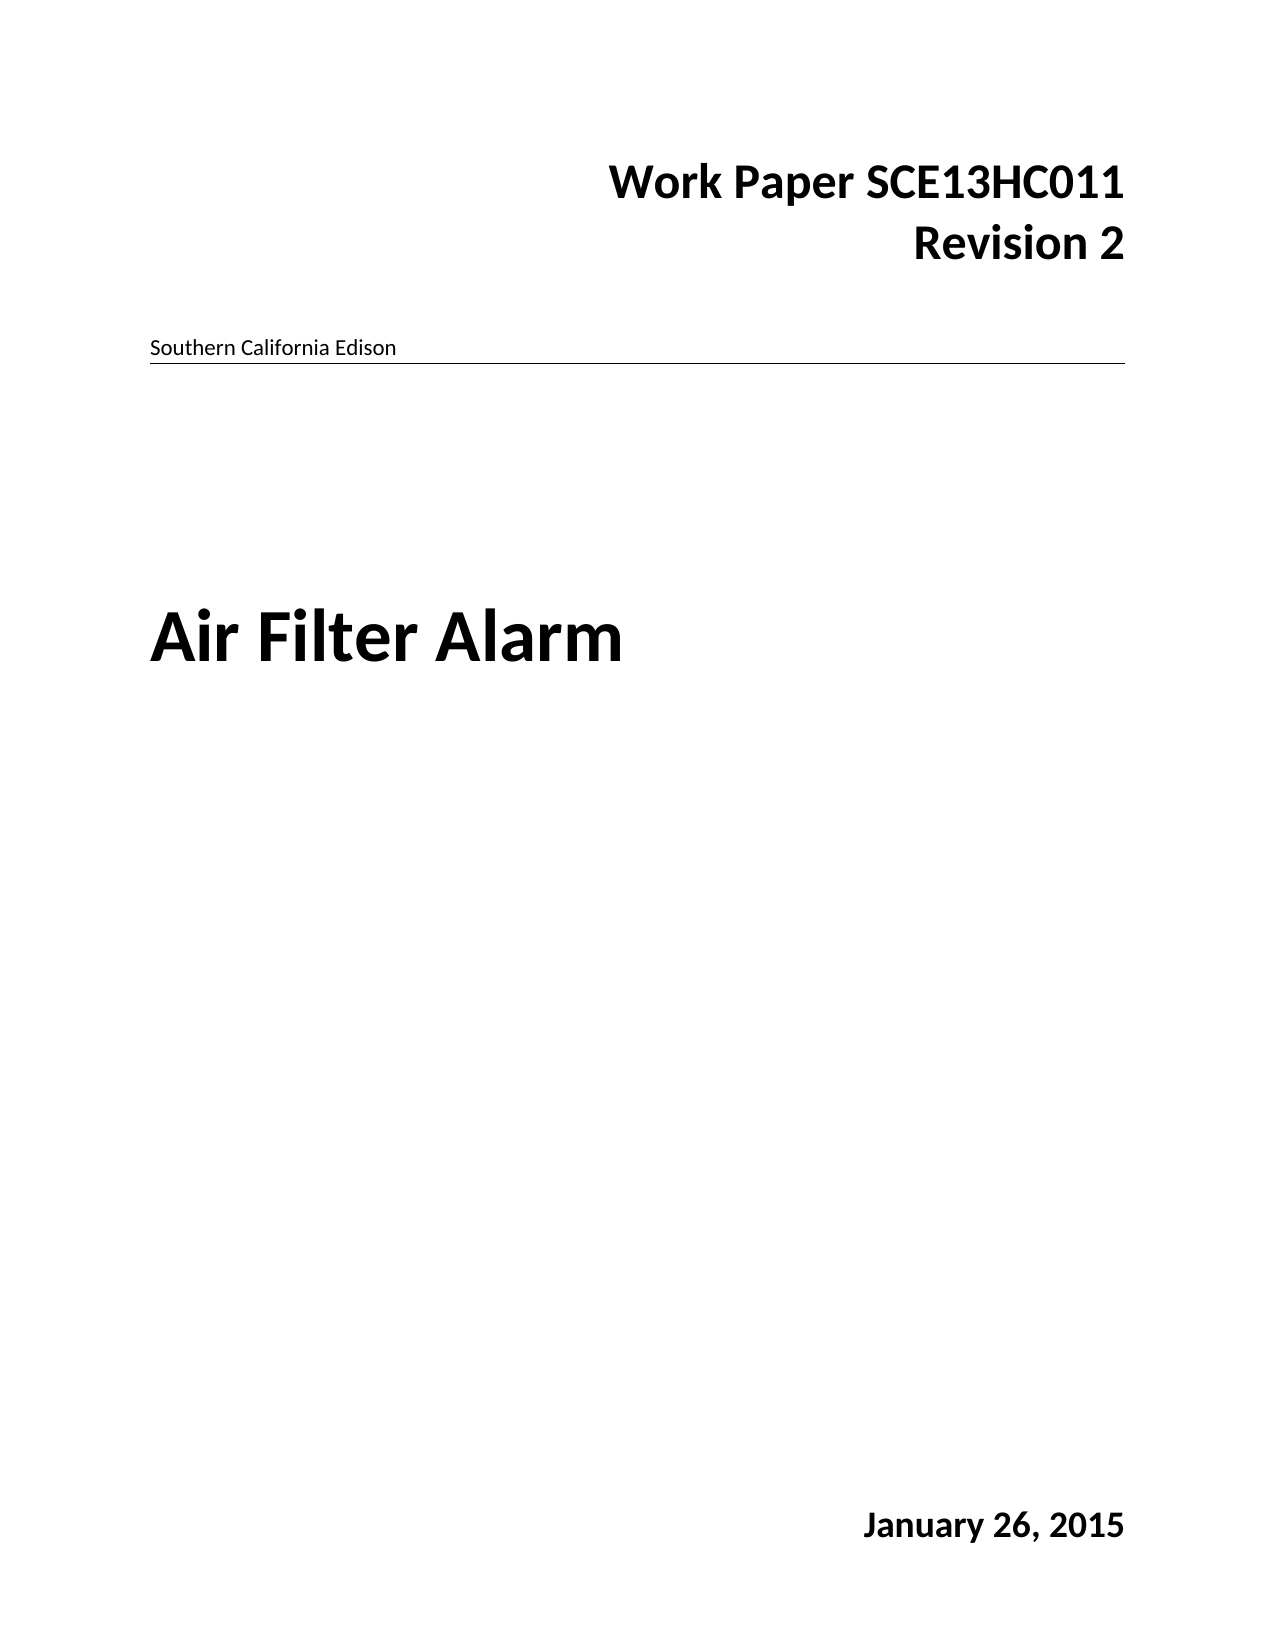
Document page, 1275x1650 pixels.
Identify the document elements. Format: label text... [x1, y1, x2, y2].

text Air Filter Alarm [150, 588, 1125, 680]
text Work Paper [150, 150, 1125, 211]
